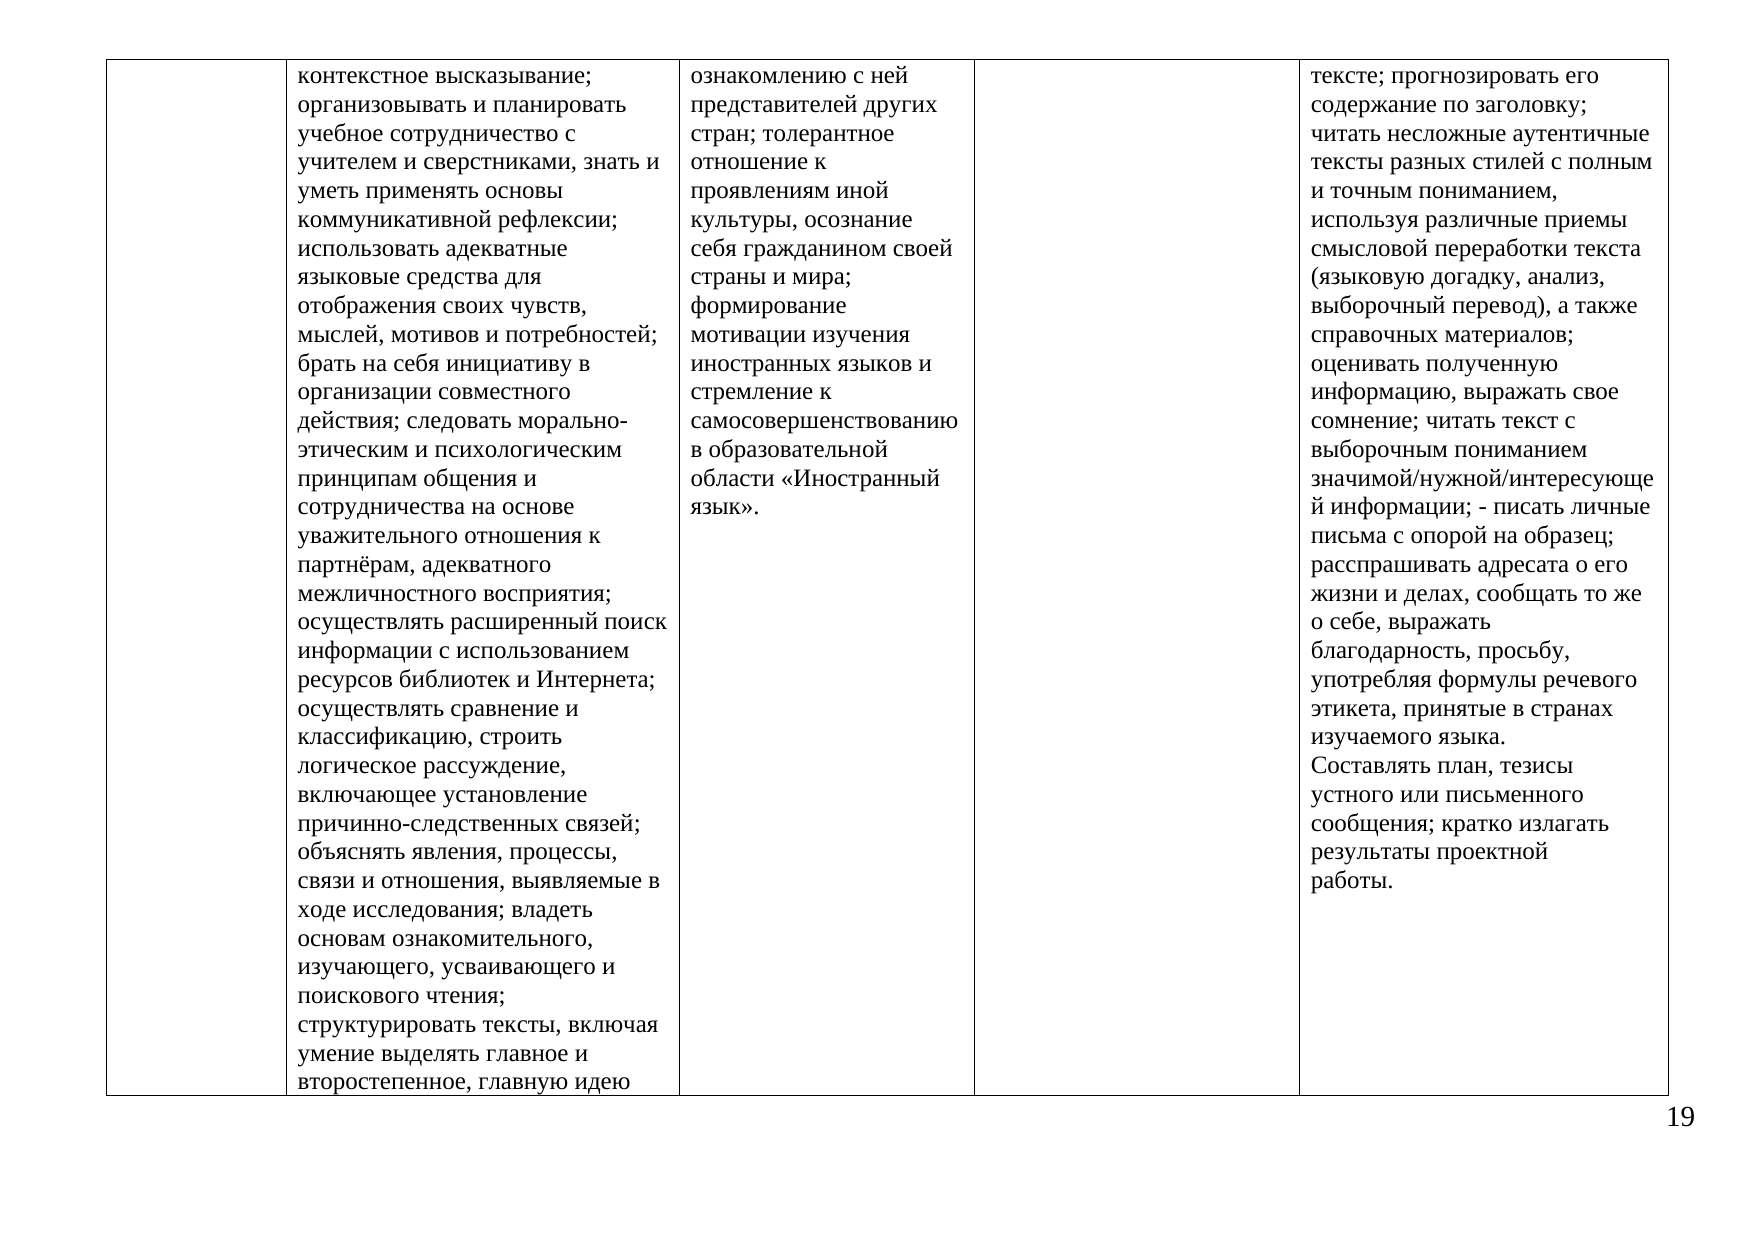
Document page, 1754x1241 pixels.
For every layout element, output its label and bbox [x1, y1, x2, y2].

table_cell [680, 60, 974, 1095]
table_cell [287, 60, 679, 1095]
table_cell [107, 60, 286, 1095]
table_cell [975, 60, 1299, 1095]
table_cell [1300, 60, 1668, 1095]
